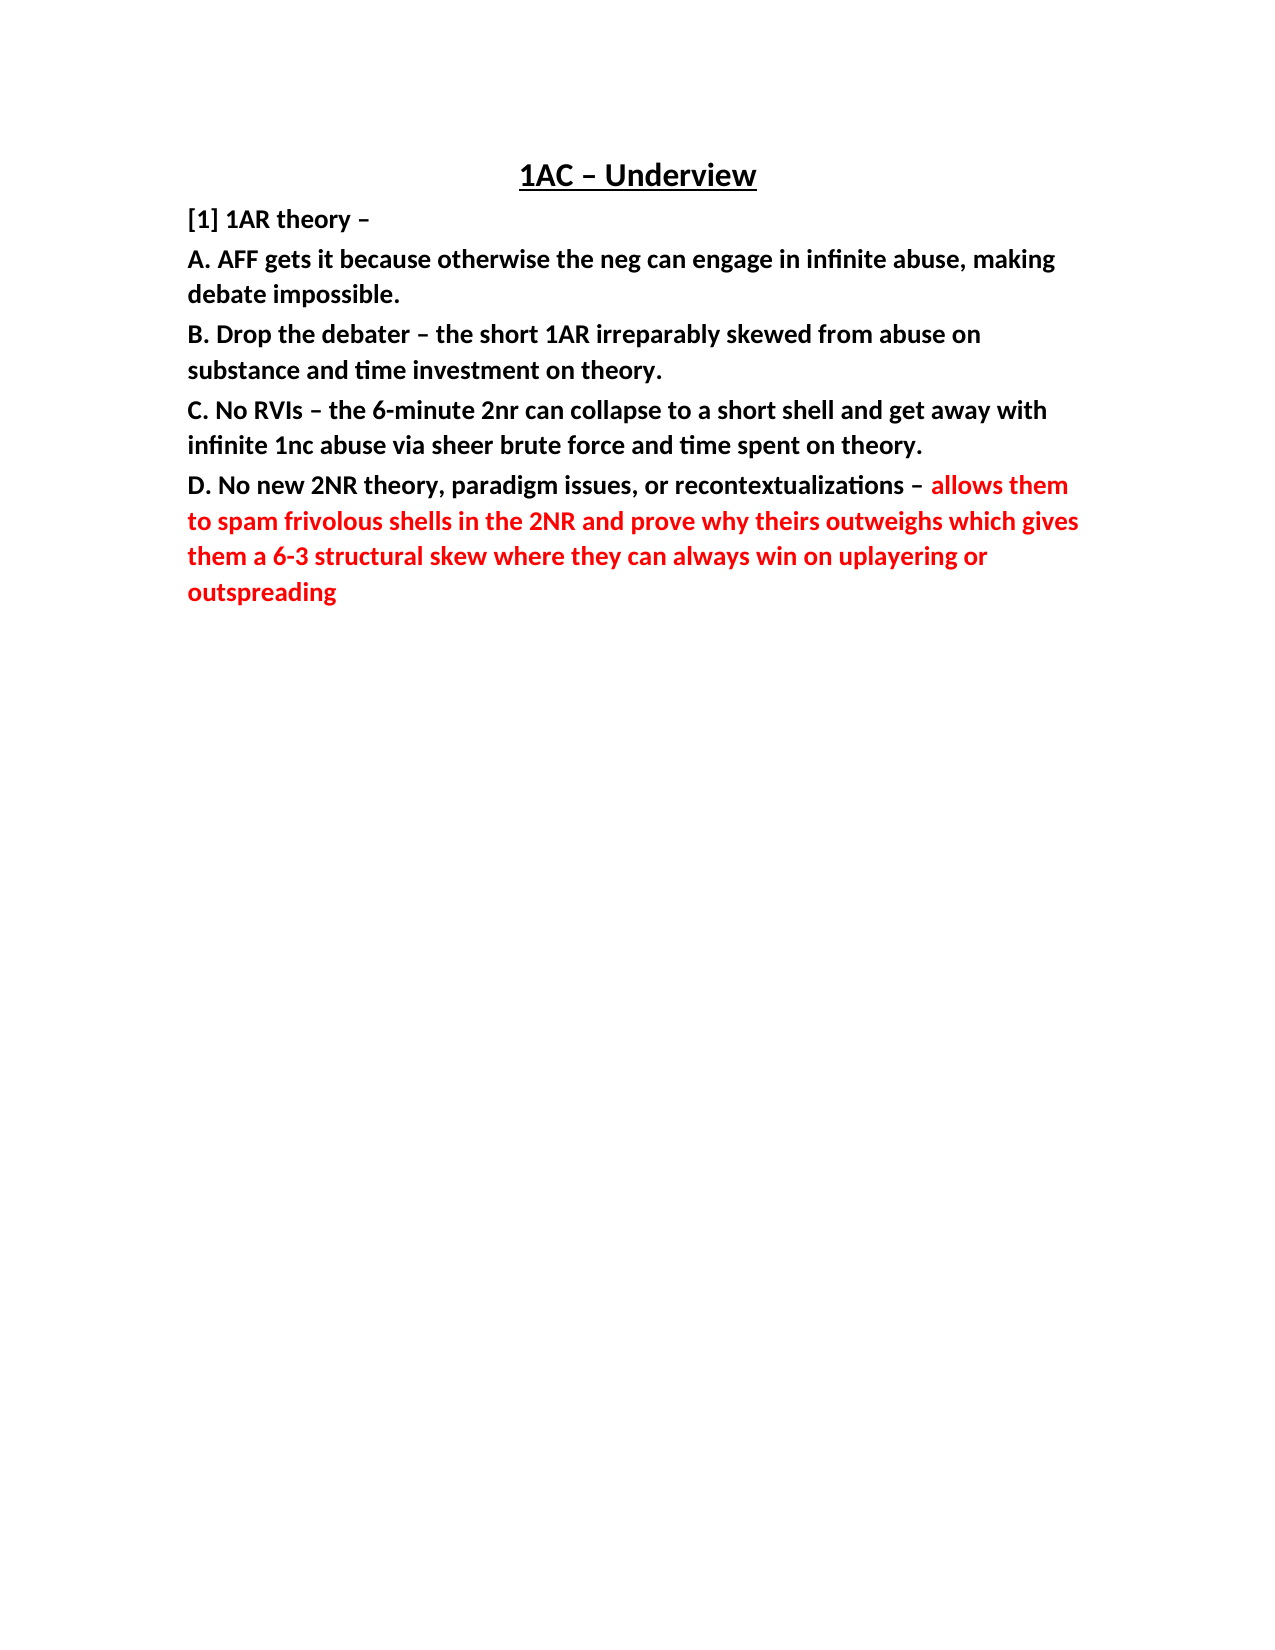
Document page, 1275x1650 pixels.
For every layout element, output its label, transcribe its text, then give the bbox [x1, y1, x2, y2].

subtitle 1AC – Underview [187, 154, 1087, 195]
subtitle A. AFF gets it because otherwise the neg can engage in infinite abuse, making debate impossible. [187, 242, 1087, 311]
subtitle [1] 1AR theory – [187, 202, 1087, 235]
subtitle C. No RVIs – the 6-minute 2nr can collapse to a short shell and get away with infinite 1nc abuse via sheer brute force and time spent on theory. [187, 393, 1087, 462]
subtitle B. Drop the debater – the short 1AR irreparably skewed from abuse on substance and time investment on theory. [187, 317, 1087, 386]
subtitle D. No new 2NR theory, paradigm issues, or recontextualizations – allows them to spam frivolous shells in the 2NR and prove why theirs outweighs which gives them a 6-3 structural skew where they can always win on uplayering or outspreading [187, 468, 1087, 608]
